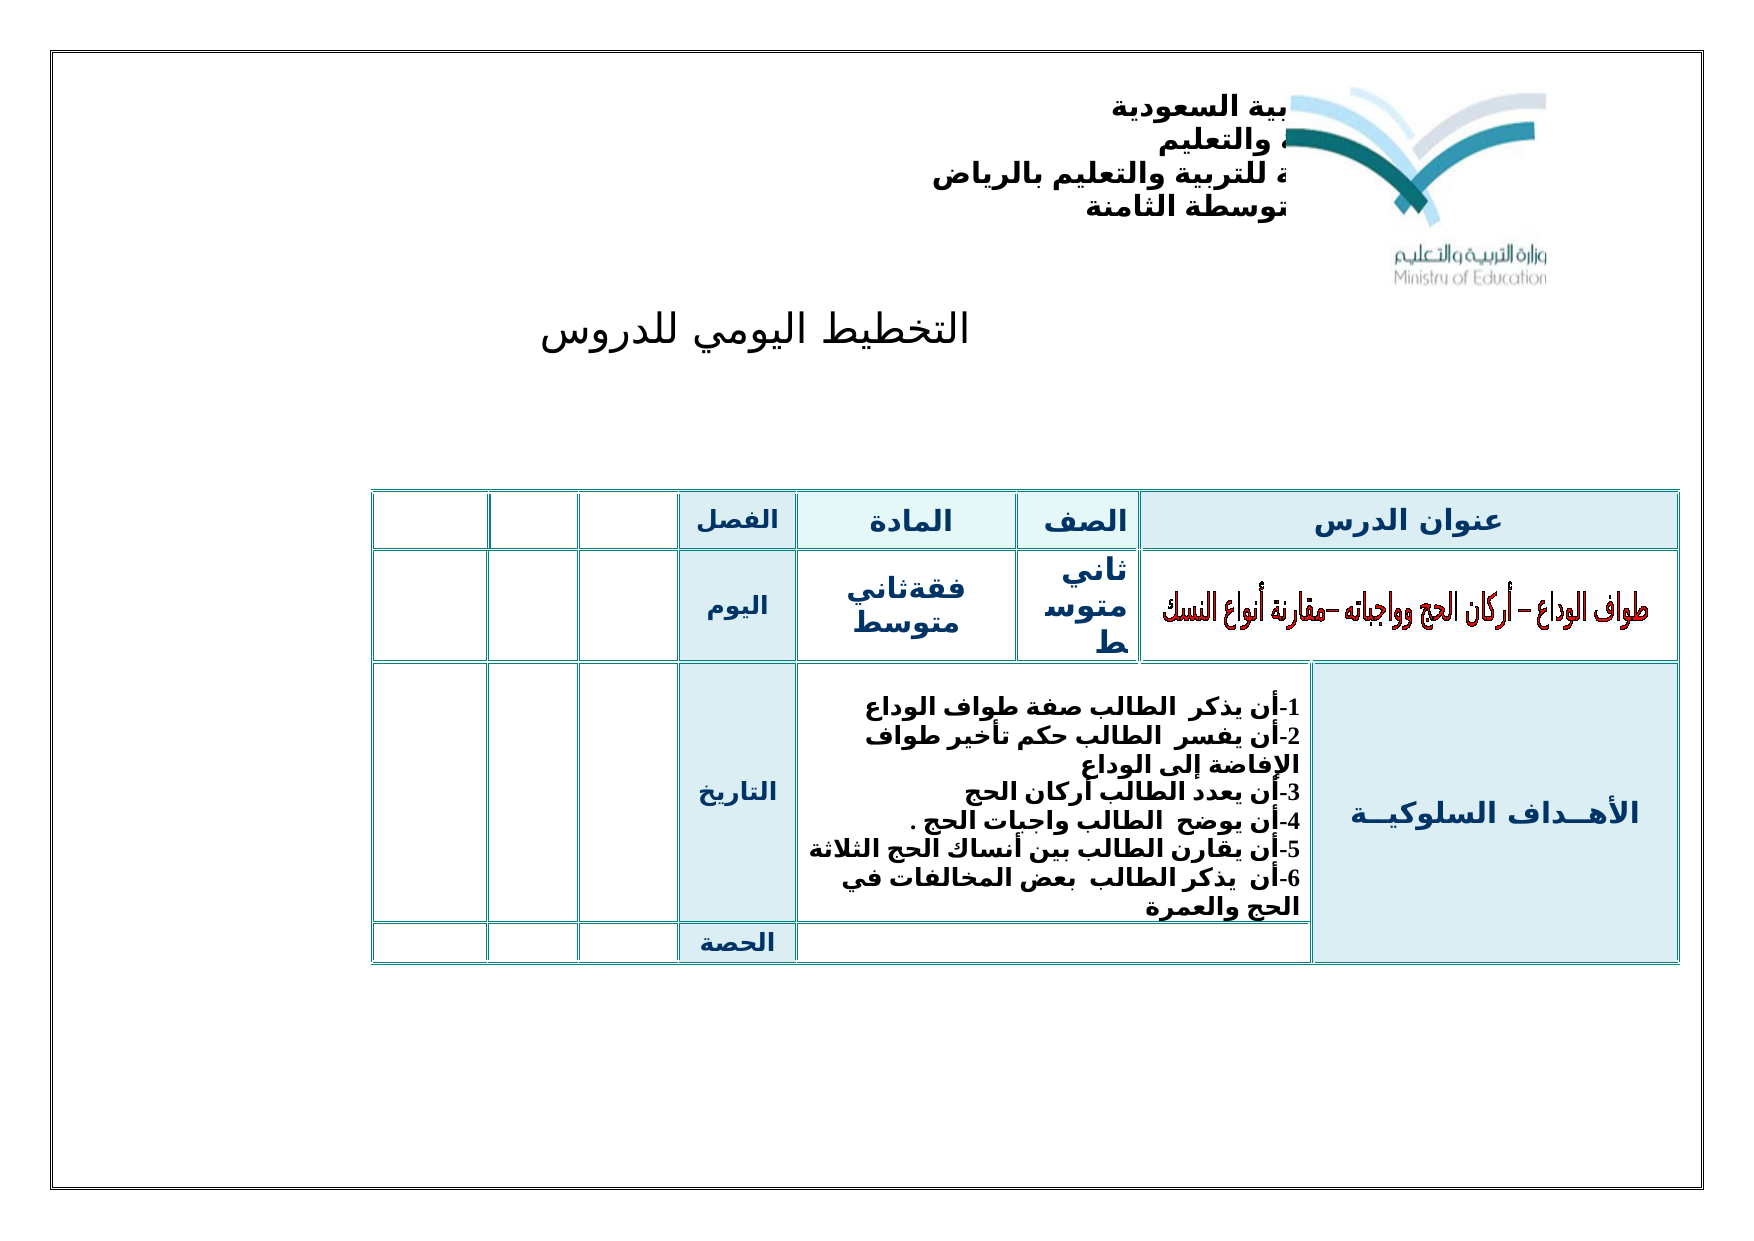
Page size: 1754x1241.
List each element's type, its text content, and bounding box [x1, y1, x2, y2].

table_cell اليوم [680, 551, 795, 660]
table_cell [489, 664, 577, 921]
table_header [578, 492, 678, 548]
table_header [489, 492, 578, 548]
text المملكة العربية السعودية [89, 89, 1285, 122]
table_cell الحصة [679, 924, 796, 962]
table_cell 1-أن يذكر الطالب صفة طواف الوداع 2-أن يفسر الطالب حكم تأخير طواف الإفاضة إلى الوداع 3-أن يعدد الطالب أركان الحج 4-أن يوضح الطالب واجبات الحج . 5-أن يقارن الطالب بين أنساك الحج الثلاثة 6-أن يذكر الطالب بعض المخالفات في الحج والعمرة [796, 660, 1312, 921]
table_cell ثاني متوسط [1016, 548, 1139, 660]
picture [1285, 87, 1547, 286]
table_cell [580, 664, 677, 921]
table_cell [374, 551, 486, 660]
table_cell [796, 922, 1310, 962]
table_cell فقةثاني متوسط [798, 551, 1015, 660]
table_header المادة [796, 492, 1016, 548]
table_header الفصل [679, 492, 796, 548]
text المدرسة المتوسطة الثامنة [89, 189, 1285, 223]
text وزارة التربية والتعليم [89, 122, 1285, 156]
table_cell [1139, 548, 1678, 660]
table_header [372, 490, 489, 548]
table_cell [372, 924, 487, 962]
table_header عنوان الدرس [1141, 492, 1678, 548]
table_cell التاريخ [680, 664, 795, 921]
table_cell [580, 551, 677, 660]
table_cell [488, 924, 578, 962]
table_cell [489, 551, 577, 660]
table_cell الأهــداف السلوكيــة [1312, 660, 1678, 962]
table_cell [374, 664, 486, 921]
table_header الصف الفصل [1016, 492, 1138, 548]
table_cell [578, 924, 678, 962]
text الإدارة العامة للتربية والتعليم بالرياض [89, 156, 1285, 189]
